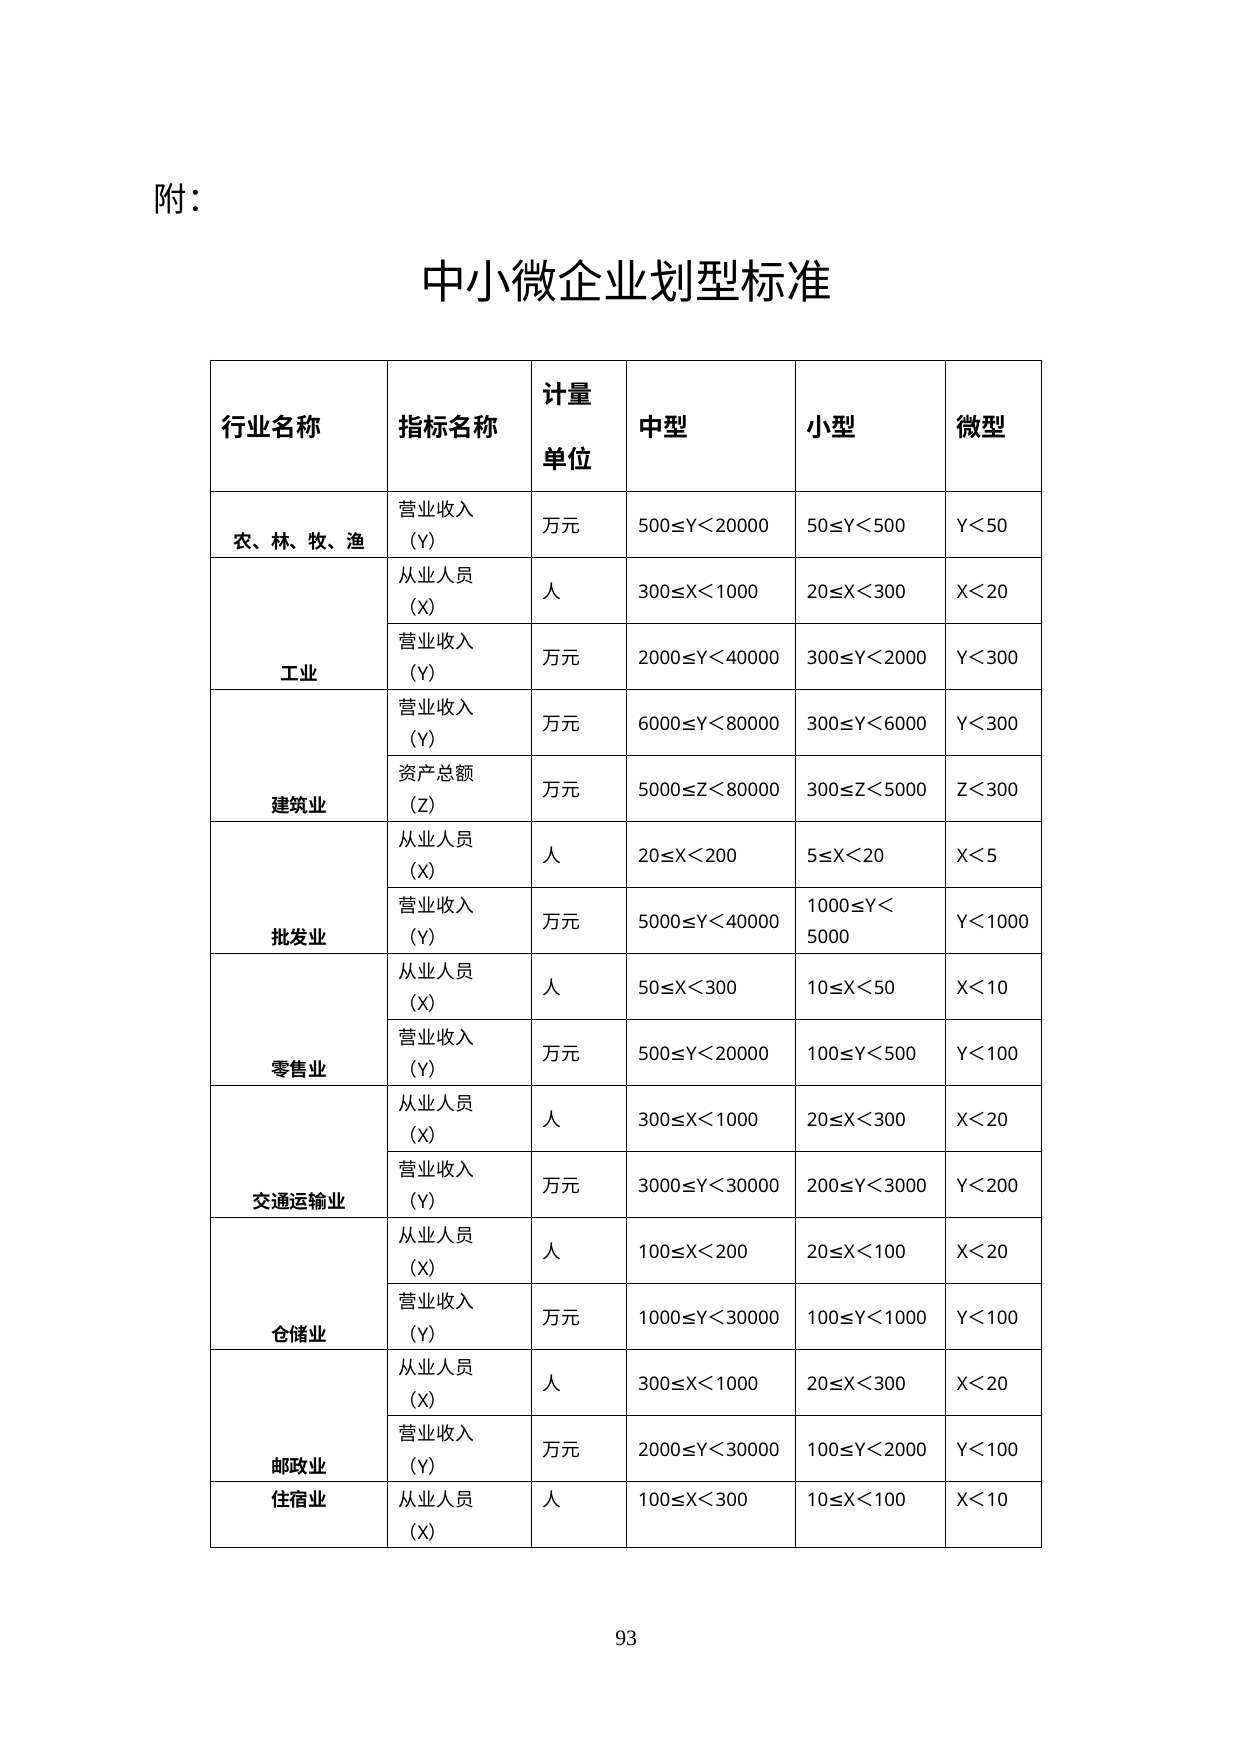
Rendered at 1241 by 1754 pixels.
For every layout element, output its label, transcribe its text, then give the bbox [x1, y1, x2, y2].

table_cell Y＜200 [946, 1152, 1041, 1217]
table_cell 300≤Z＜5000 [796, 756, 945, 821]
table_cell Y＜300 [946, 690, 1041, 755]
table_cell 从业人员（X） [388, 954, 531, 1019]
table_cell Z＜300 [946, 756, 1041, 821]
table_cell 万元 [532, 1416, 626, 1481]
table_header 微型 [946, 361, 1041, 491]
table_cell 人 [532, 558, 626, 623]
table_cell 2000≤Y＜40000 [627, 624, 795, 689]
table_cell 零售业 [211, 954, 387, 1085]
table_cell 营业收入（Y） [388, 1416, 531, 1481]
table_cell 从业人员（X） [388, 1086, 531, 1151]
table_cell 1000≤Y＜30000 [627, 1284, 795, 1349]
table_cell 万元 [532, 1284, 626, 1349]
table_cell 营业收入（Y） [388, 1152, 531, 1217]
table_cell 农、林、牧、渔 [211, 492, 387, 557]
table_cell 万元 [532, 756, 626, 821]
table_cell 从业人员（X） [388, 1350, 531, 1415]
table_cell 批发业 [211, 822, 387, 953]
table_cell 300≤X＜1000 [627, 558, 795, 623]
table_cell 从业人员（X） [388, 1482, 531, 1547]
table_cell 5000≤Z＜80000 [627, 756, 795, 821]
table_cell 300≤Y＜6000 [796, 690, 945, 755]
table_header 指标名称 [388, 361, 531, 491]
table_cell X＜10 [946, 954, 1041, 1019]
table_cell Y＜100 [946, 1020, 1041, 1085]
table_header 行业名称 [211, 361, 387, 491]
table_cell 营业收入（Y） [388, 492, 531, 557]
table_cell 万元 [532, 492, 626, 557]
table_cell 300≤X＜1000 [627, 1086, 795, 1151]
table_cell 营业收入（Y） [388, 1284, 531, 1349]
table_cell 20≤X＜300 [796, 1086, 945, 1151]
table_cell 人 [532, 822, 626, 887]
table_cell 20≤X＜300 [796, 558, 945, 623]
table_cell 从业人员（X） [388, 558, 531, 623]
table_cell 营业收入（Y） [388, 1020, 531, 1085]
table_cell 50≤X＜300 [627, 954, 795, 1019]
table_cell Y＜100 [946, 1284, 1041, 1349]
table_cell X＜5 [946, 822, 1041, 887]
table_cell 建筑业 [211, 690, 387, 821]
table_cell 仓储业 [211, 1218, 387, 1349]
table_cell 3000≤Y＜30000 [627, 1152, 795, 1217]
table_cell 50≤Y＜500 [796, 492, 945, 557]
table_cell Y＜1000 [946, 888, 1041, 953]
table_cell 营业收入（Y） [388, 888, 531, 953]
table_cell 5≤X＜20 [796, 822, 945, 887]
table_cell 10≤X＜100 [796, 1482, 945, 1547]
table_cell 万元 [532, 888, 626, 953]
table_cell Y＜50 [946, 492, 1041, 557]
table_cell 人 [532, 1350, 626, 1415]
table_cell 2000≤Y＜30000 [627, 1416, 795, 1481]
table_cell 营业收入（Y） [388, 690, 531, 755]
table_cell X＜20 [946, 1218, 1041, 1283]
table_cell 10≤X＜50 [796, 954, 945, 1019]
table_cell 20≤X＜200 [627, 822, 795, 887]
table_cell 人 [532, 1482, 626, 1547]
table_cell 300≤Y＜2000 [796, 624, 945, 689]
table_cell X＜20 [946, 1086, 1041, 1151]
table_cell 20≤X＜100 [796, 1218, 945, 1283]
table_cell 工业 [211, 558, 387, 689]
table_cell 邮政业 [211, 1350, 387, 1481]
table_cell 从业人员（X） [388, 1218, 531, 1283]
table_cell X＜20 [946, 1350, 1041, 1415]
table_cell Y＜100 [946, 1416, 1041, 1481]
table_cell 万元 [532, 624, 626, 689]
table_cell 100≤Y＜500 [796, 1020, 945, 1085]
table_cell 人 [532, 954, 626, 1019]
table_cell X＜20 [946, 558, 1041, 623]
table_cell 万元 [532, 1152, 626, 1217]
table_cell 100≤Y＜2000 [796, 1416, 945, 1481]
table_cell 300≤X＜1000 [627, 1350, 795, 1415]
table_cell Y＜300 [946, 624, 1041, 689]
table_cell 从业人员（X） [388, 822, 531, 887]
table_cell 6000≤Y＜80000 [627, 690, 795, 755]
table_header 计量单位 [532, 361, 626, 491]
table_cell 资产总额（Z） [388, 756, 531, 821]
table_cell 100≤X＜200 [627, 1218, 795, 1283]
table_cell 5000≤Y＜40000 [627, 888, 795, 953]
table_cell 人 [532, 1086, 626, 1151]
table_cell 营业收入（Y） [388, 624, 531, 689]
table_cell 200≤Y＜3000 [796, 1152, 945, 1217]
table_cell 500≤Y＜20000 [627, 1020, 795, 1085]
table_header 中型 [627, 361, 795, 491]
table_cell 万元 [532, 690, 626, 755]
table_cell 100≤Y＜1000 [796, 1284, 945, 1349]
table_cell 20≤X＜300 [796, 1350, 945, 1415]
table_cell 500≤Y＜20000 [627, 492, 795, 557]
table_cell 交通运输业 [211, 1086, 387, 1217]
table_cell X＜10 [946, 1482, 1041, 1547]
table_cell 1000≤Y＜5000 [796, 888, 945, 953]
text 附： [153, 164, 1098, 229]
table_cell 万元 [532, 1020, 626, 1085]
table_cell 人 [532, 1218, 626, 1283]
table_cell 住宿业 [211, 1482, 387, 1547]
table_header 小型 [796, 361, 945, 491]
table_cell 100≤X＜300 [627, 1482, 795, 1547]
text 中小微企业划型标准 [153, 229, 1098, 327]
